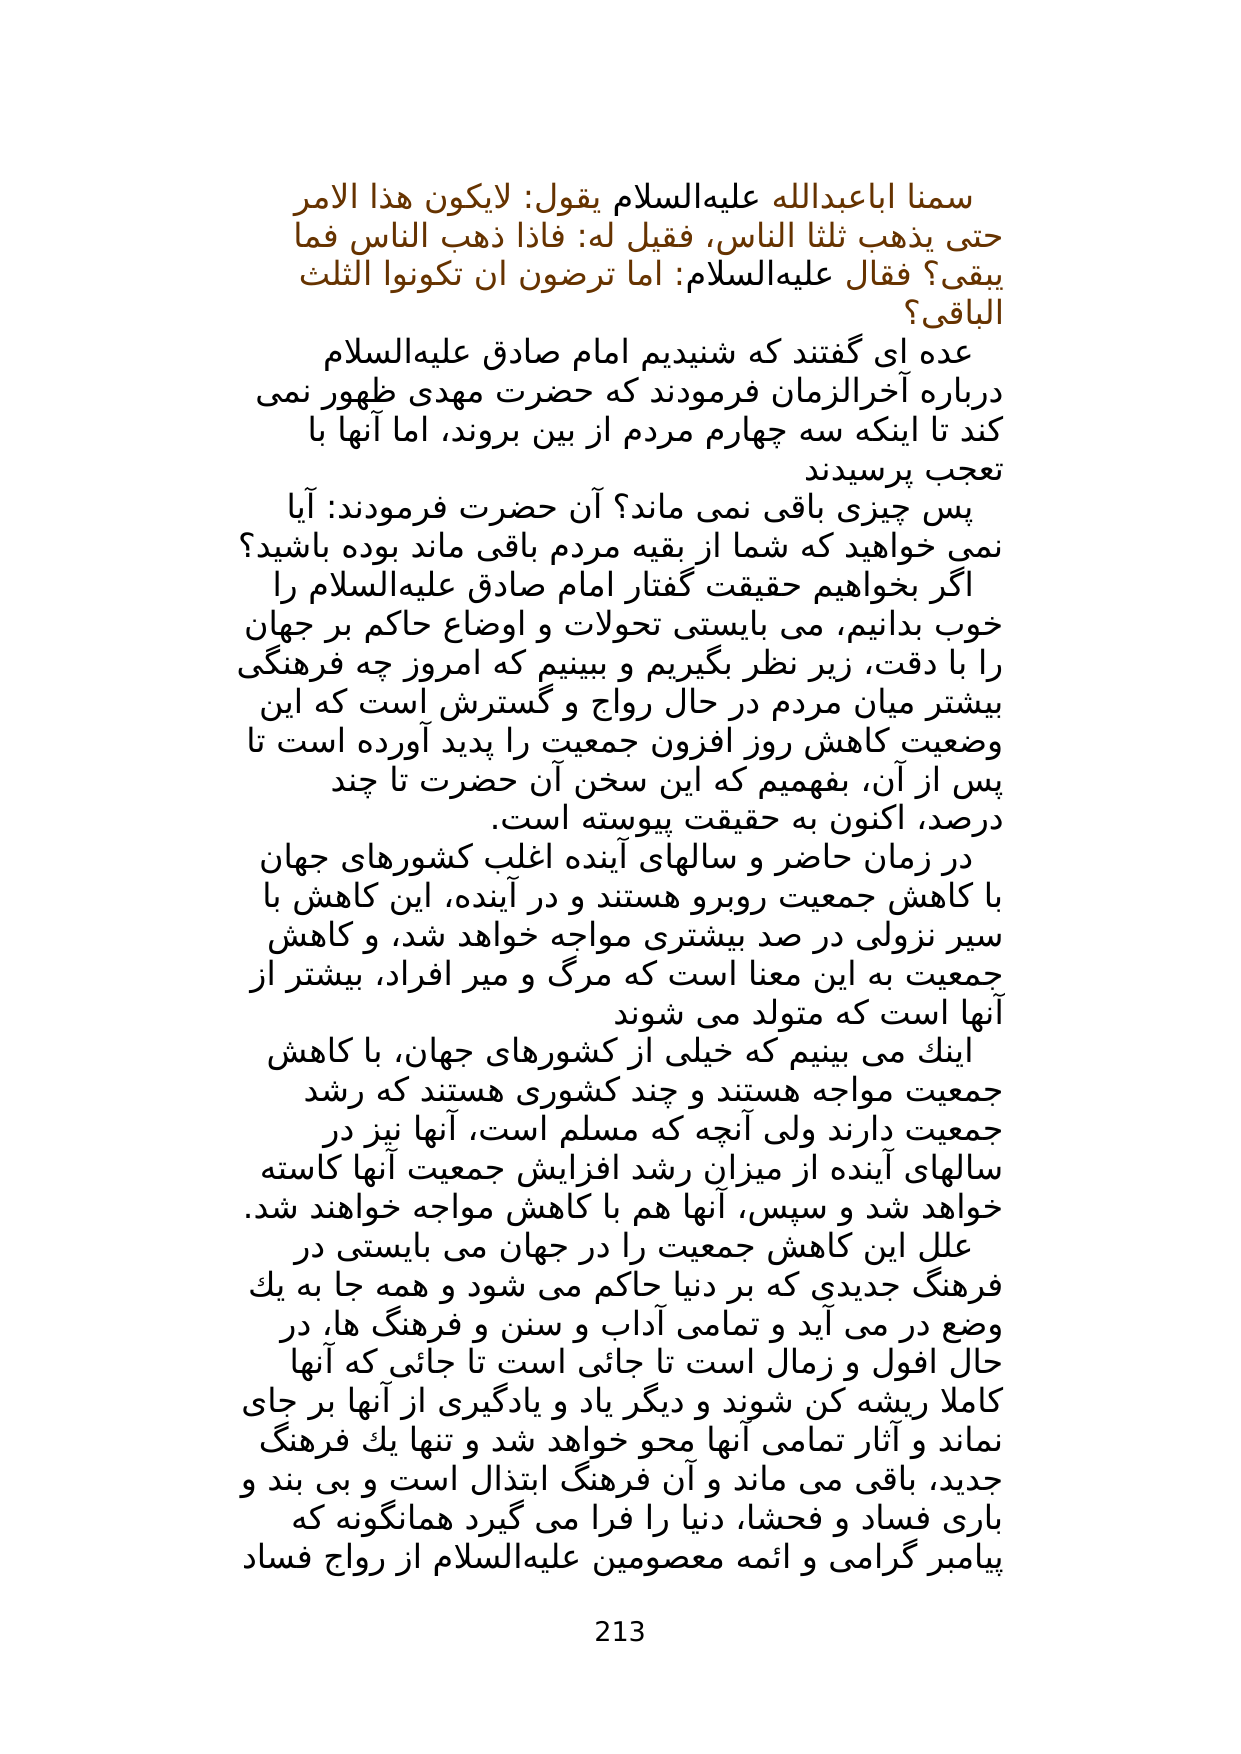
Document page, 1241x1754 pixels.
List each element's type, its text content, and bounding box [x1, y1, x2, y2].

text عده اى گفتند كه شنيديم امام صادق عليه‌السلام درباره آخرالزمان فرمودند كه حضرت مهدى ظهور نمى كند تا اينكه سه چهارم مردم از بين بروند، اما آنها با تعجب پرسيدند [236, 333, 1004, 488]
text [236, 1226, 1004, 1576]
text اگر بخواهيم حقيقت گفتار امام صادق عليه‌السلام را خوب بدانيم، مى بايستى تحولات و اوضاع حاكم بر جهان را با دقت، زير نظر بگيريم و ببينيم كه امروز چه فرهنگى بيشتر ميان مردم در حال رواج و گسترش است كه اين وضعيت كاهش روز افزون جمعيت را پديد آورده است تا پس از آن، بفهميم كه اين سخن آن حضرت تا چند درصد، اكنون به حقيقت پيوسته است. [236, 566, 1004, 838]
text سمنا اباعبدالله عليه‌السلام يقول: لايكون هذا الامر حتى يذهب ثلثا الناس، فقيل له: فاذا ذهب الناس فما يبقى؟ فقال عليه‌السلام: اما ترضون ان تكونوا الثلث الباقى؟ [236, 177, 1004, 333]
text اينك مى بينيم كه خيلى از كشورهاى جهان، با كاهش جمعيت مواجه هستند و چند كشورى هستند كه رشد جمعيت دارند ولى آنچه كه مسلم است، آنها نيز در سالهاى آينده از ميزان رشد افزايش جمعيت آنها كاسته خواهد شد و سپس، آنها هم با كاهش مواجه خواهند شد. [236, 1032, 1004, 1226]
text پس چيزى باقى نمى ماند؟ آن حضرت فرمودند: آيا نمى خواهيد كه شما از بقيه مردم باقى ماند بوده باشيد؟ [236, 488, 1004, 566]
text در زمان حاضر و سالهاى آينده اغلب كشورهاى جهان با كاهش جمعيت روبرو هستند و در آينده، اين كاهش با سير نزولى در صد بيشترى مواجه خواهد شد، و كاهش جمعيت به اين معنا است كه مرگ و مير افراد، بيشتر از آنها است كه متولد مى شوند [236, 838, 1004, 1032]
